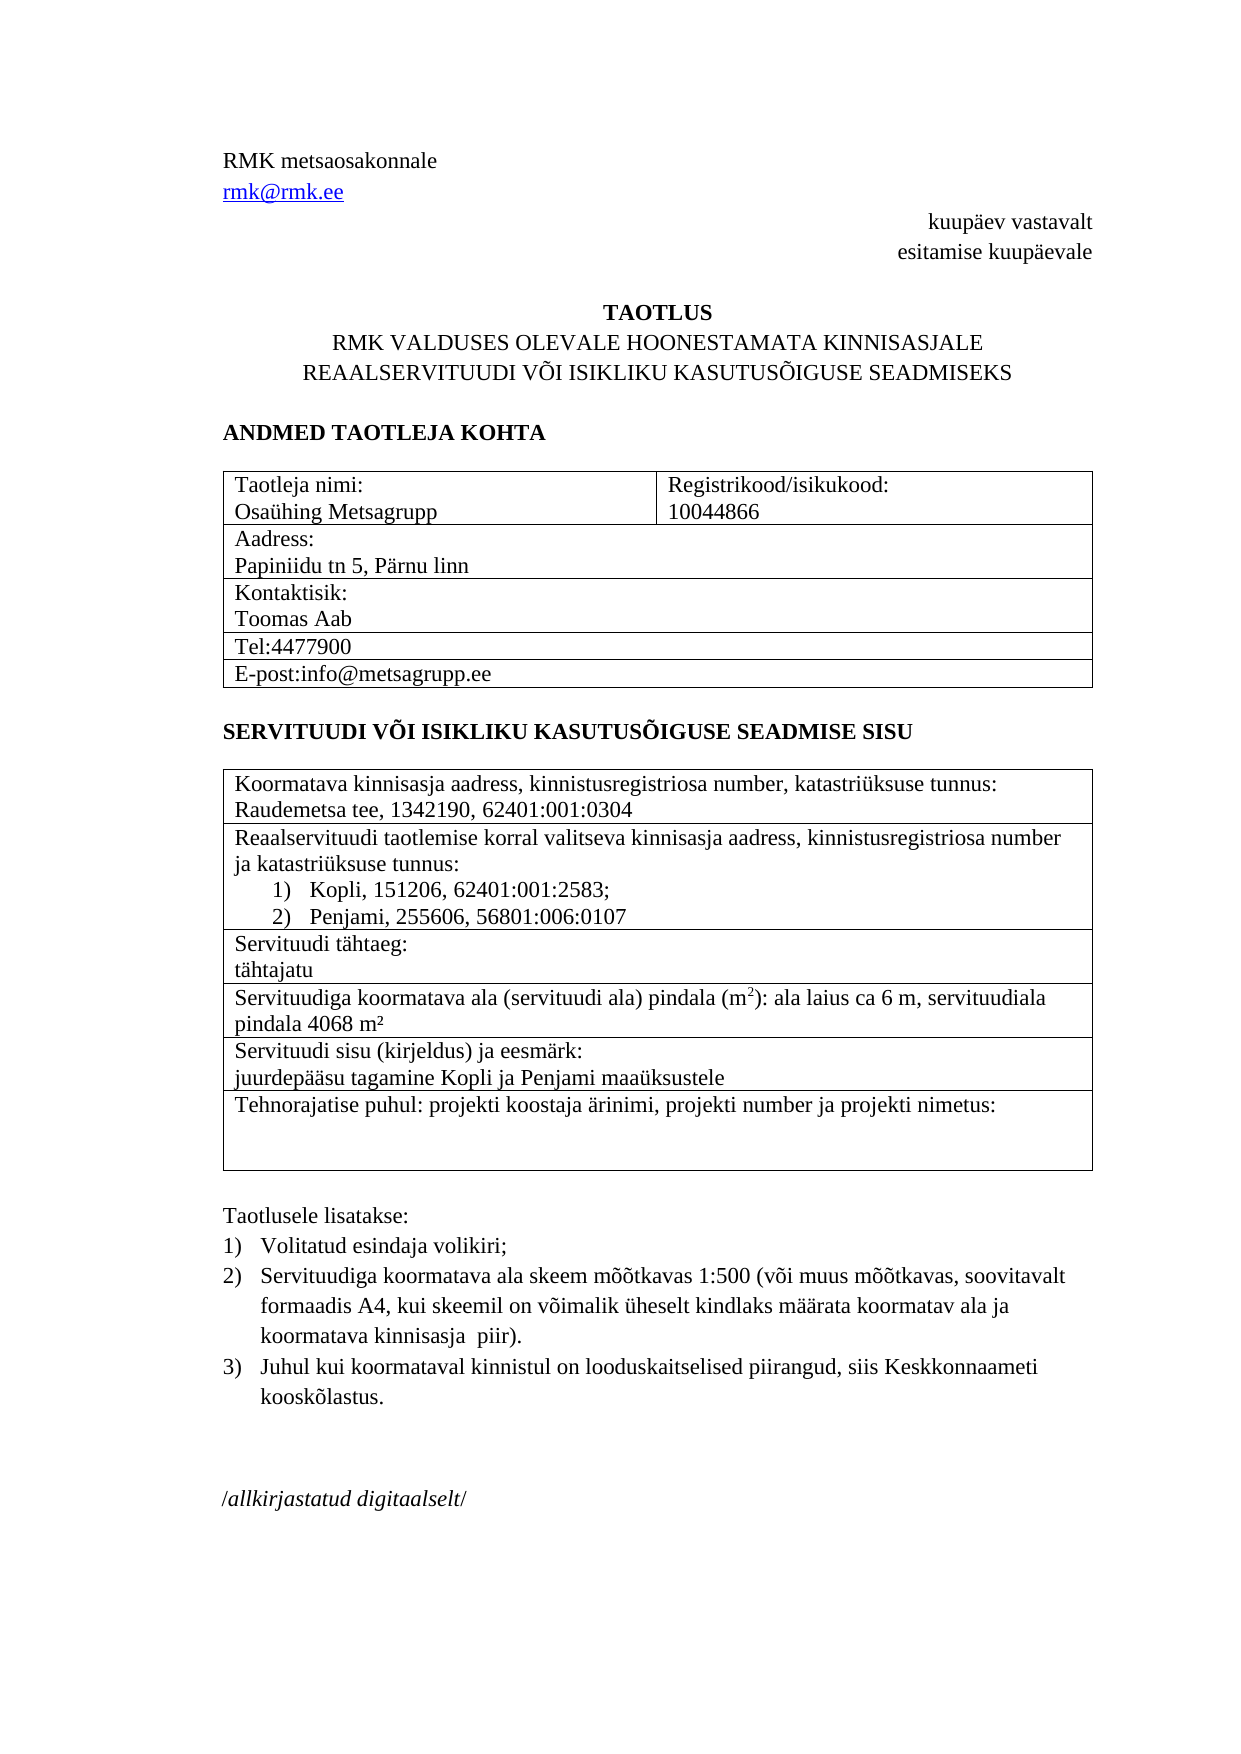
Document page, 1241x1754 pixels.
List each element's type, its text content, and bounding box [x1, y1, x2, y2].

table_cell Tel:4477900 [224, 633, 1092, 659]
list Juhul kui koormataval kinnistul on looduskaitselised piirangud, siis Keskkonnaameti kooskõlastus. [223, 1353, 1093, 1409]
list esitamise kuupäevale [223, 238, 1093, 264]
list Servituudiga koormatava ala skeem mõõtkavas 1:500 (või muus mõõtkavas, soovitavalt formaadis A4, kui skeemil on võimalik üheselt kindlaks määrata koormatav ala ja koormatava kinnisasja piir). [223, 1262, 1093, 1349]
list kuupäev vastavalt [223, 208, 1093, 234]
table_cell Servituudi sisu (kirjeldus) ja eesmärk: juurdepääsu tagamine Kopli ja Penjami maaüksustele [224, 1038, 1092, 1090]
table_cell Servituudiga koormatava ala (servituudi ala) pindala (m2): ala laius ca 6 m, servituudiala pindala 4068 m² [224, 984, 1092, 1037]
text /allkirjastatud digitaalselt/ [148, 1485, 1093, 1511]
list ANDMED TAOTLEJA KOHTA [223, 419, 1093, 446]
table_cell Kontaktisik: Toomas Aab [224, 579, 1092, 632]
list SERVITUUDI VÕI ISIKLIKU KASUTUSÕIGUSE SEADMISE SISU [223, 718, 1093, 744]
list Volitatud esindaja volikiri; [223, 1232, 1093, 1258]
table_cell Reaalservituudi taotlemise korral valitseva kinnisasja aadress, kinnistusregistriosa number ja katastriüksuse tunnus: Kopli, 151206, 62401:001:2583; Penjami, 255606, 56801:006:0107 [224, 824, 1092, 929]
list RMK metsaosakonnale [223, 148, 1093, 174]
list rmk@rmk.ee [223, 178, 1093, 204]
table_cell Aadress: Papiniidu tn 5, Pärnu linn [224, 525, 1092, 578]
table_header Koormatava kinnisasja aadress, kinnistusregistriosa number, katastriüksuse tunnus: Raudemetsa tee, 1342190, 62401:001:0304 [224, 770, 1092, 823]
table_header Taotleja nimi: Osaühing Metsagrupp [224, 472, 656, 524]
table_header Registrikood/isikukood: 10044866 [657, 472, 1092, 524]
table_cell Tehnorajatise puhul: projekti koostaja ärinimi, projekti number ja projekti nimetus: [224, 1091, 1092, 1170]
table_cell Servituudi tähtaeg: tähtajatu [224, 930, 1092, 983]
list TAOTLUS [223, 299, 1093, 325]
list Taotlusele lisatakse: [223, 1202, 1093, 1228]
list RMK VALDUSES OLEVALE HOONESTAMATA KINNISASJALE REAALSERVITUUDI VÕI ISIKLIKU KASUTUSÕIGUSE SEADMISEKS [223, 329, 1093, 385]
table_cell E-post:info@metsagrupp.ee [224, 660, 1092, 687]
